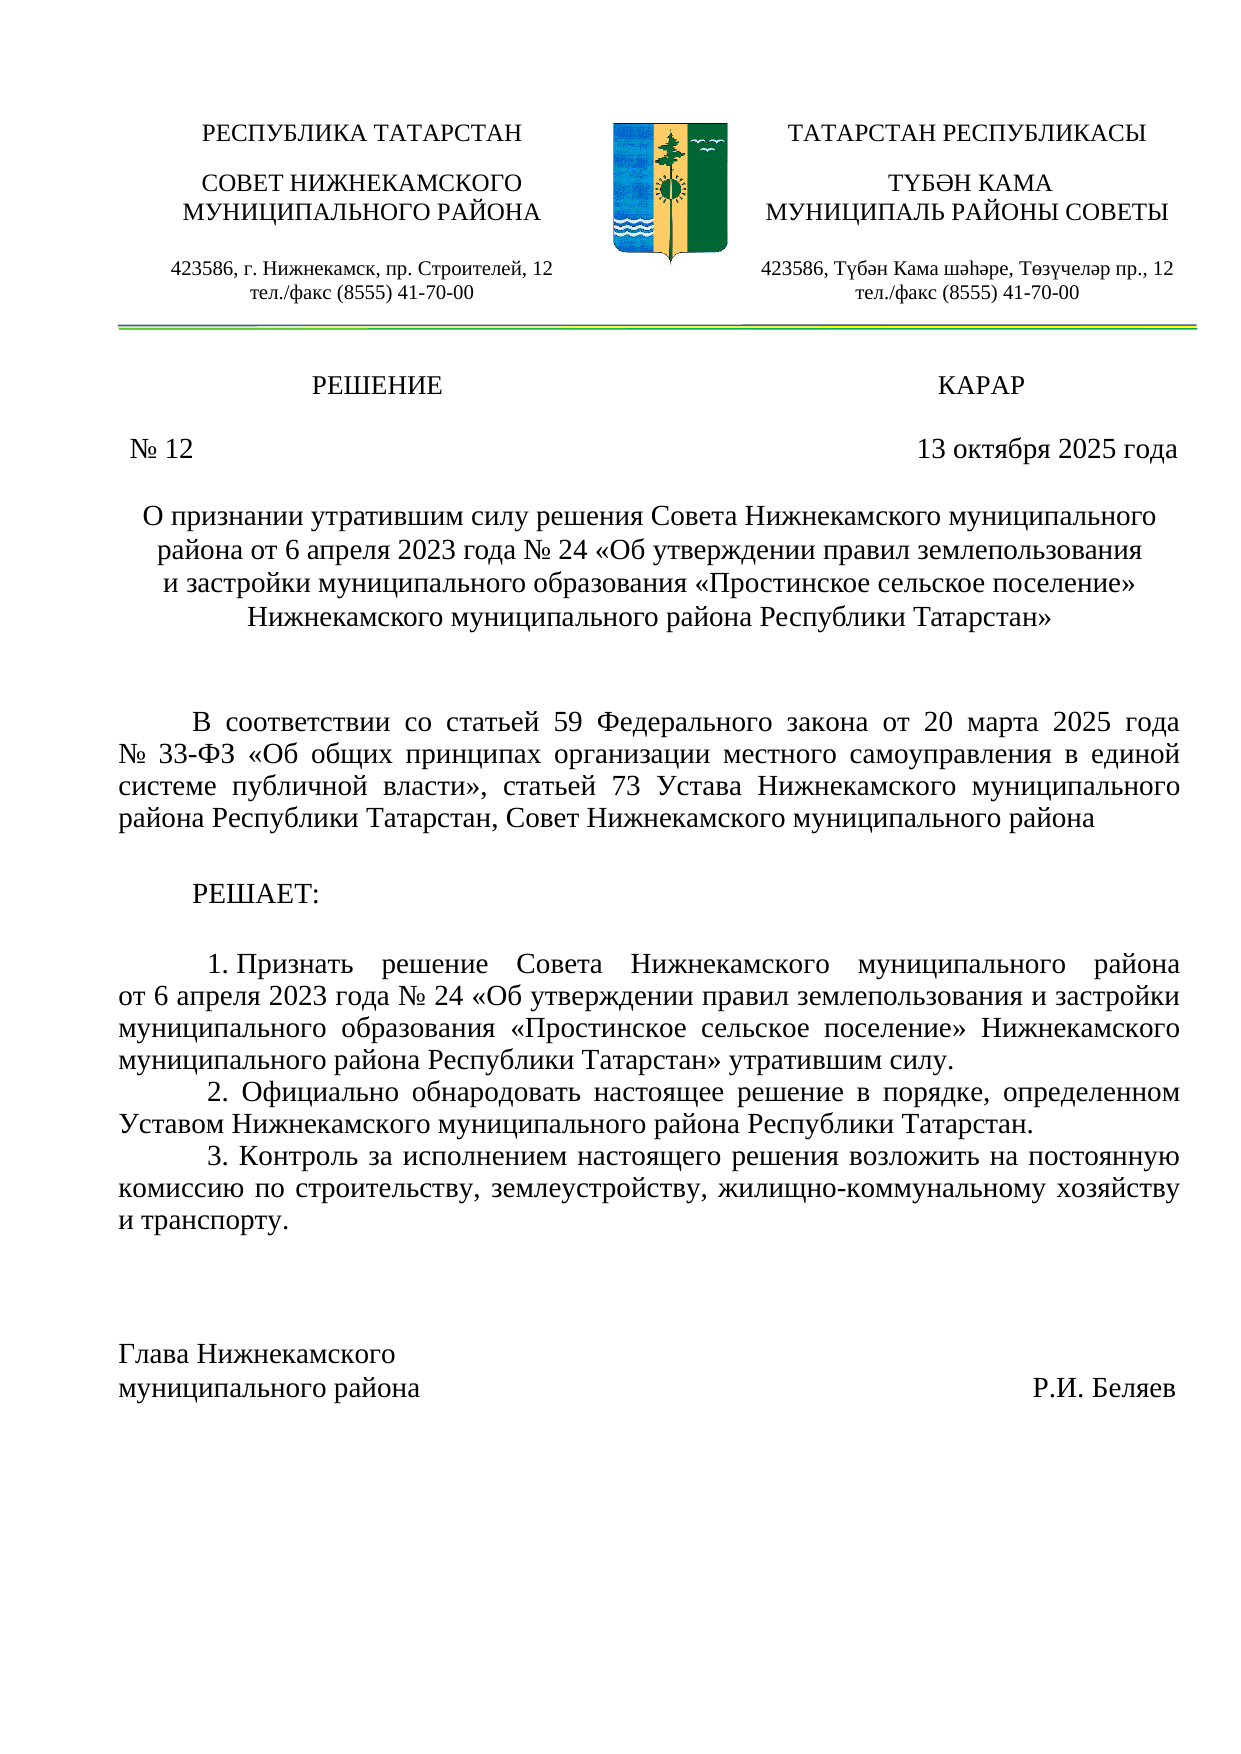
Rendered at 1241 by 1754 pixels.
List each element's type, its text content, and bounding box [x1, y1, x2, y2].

picture [605, 118, 736, 269]
text В соответствии со статьей 59 Федерального закона от 20 марта 2025 года № 33-ФЗ «Об общих принципах организации местного самоуправления в единой системе публичной власти», статьей 73 Устава Нижнекамского муниципального района Республики Татарстан, Совет Нижнекамского муниципального района [118, 706, 1181, 834]
list Признать решение Совета Нижнекамского муниципального района от 6 апреля 2023 года № 24 «Об утверждении правил землепользования и застройки муниципального образования «Простинское сельское поселение» Нижнекамского муниципального района Республики Татарстан» утратившим силу. [118, 948, 1181, 1076]
table_header КАРАР [679, 369, 1196, 431]
text 3. Контроль за исполнением настоящего решения возложить на постоянную комиссию по строительству, землеустройству, жилищно-коммунальному хозяйству и транспорту. [118, 1140, 1181, 1236]
table_header РЕШЕНИЕ [118, 369, 679, 431]
text Глава Нижнекамского [118, 1336, 1181, 1370]
table_header ТАТАРСТАН РЕСПУБЛИКАСЫ ТҮБӘН КАМА МУНИЦИПАЛЬ РАЙОНЫ СОВЕТЫ 423586, Түбән Кама шәһәре, Төзүчеләр пр., 12 тел./факс (8555) 41-70-00 [738, 118, 1196, 324]
table_cell 13 октября 2025 года [679, 431, 1196, 498]
table_header [605, 330, 738, 338]
text О признании утратившим силу решения Совета Нижнекамского муниципального района от 6 апреля 2023 года № 24 «Об утверждении правил землепользования и застройки муниципального образования «Простинское сельское поселение» Нижнекамского муниципального района Республики Татарстан» [118, 498, 1181, 633]
text 2. Официально обнародовать настоящее решение в порядке, определенном Уставом Нижнекамского муниципального района Республики Татарстан. [118, 1076, 1181, 1140]
table_header [605, 118, 738, 324]
text РЕШАЕТ: [118, 878, 1181, 910]
table_cell № 12 [118, 431, 679, 498]
table_header РЕСПУБЛИКА ТАТАРСТАН СОВЕТ НИЖНЕКАМСКОГО МУНИЦИПАЛЬНОГО РАЙОНА 423586, г. Нижнекамск, пр. Строителей, 12 тел./факс (8555) 41-70-00 [118, 118, 605, 324]
text муниципального района Р.И. Беляев [118, 1370, 1181, 1403]
